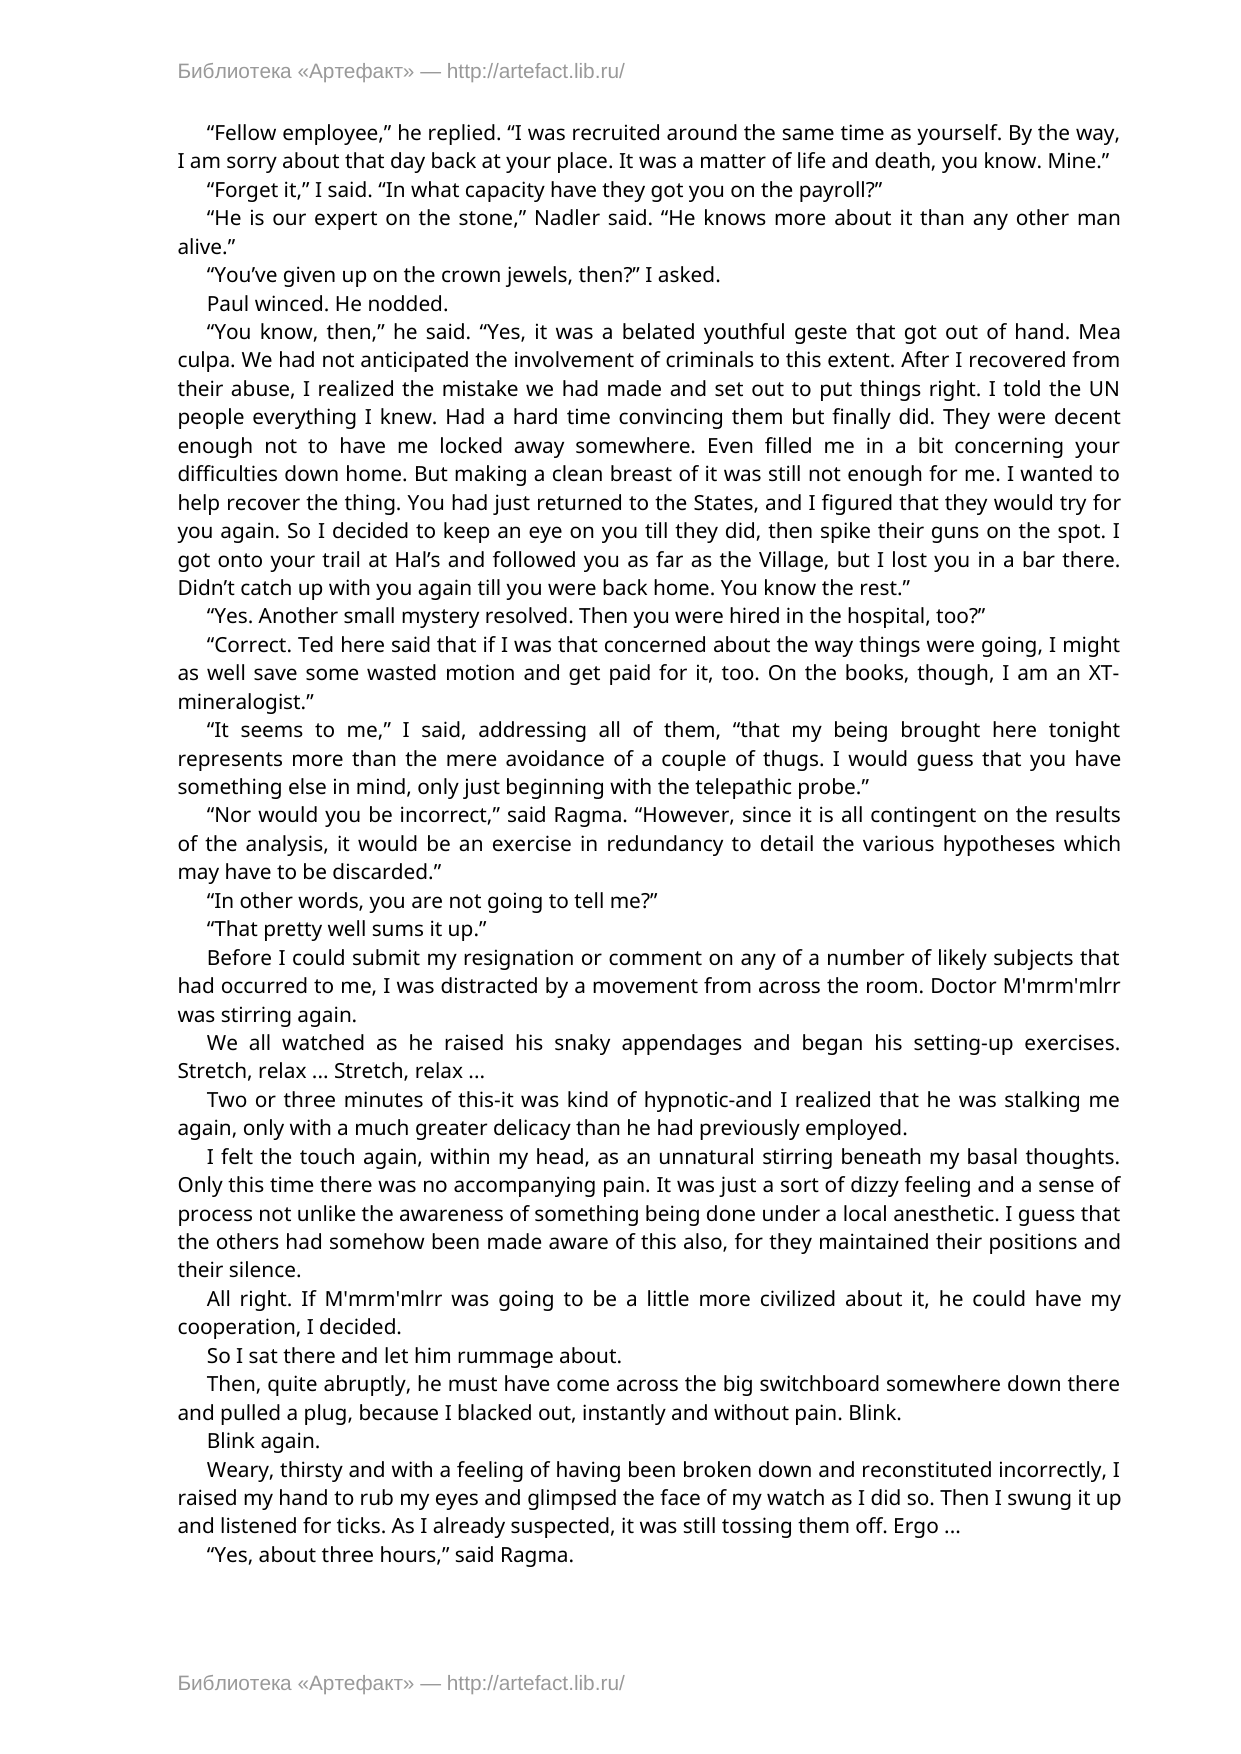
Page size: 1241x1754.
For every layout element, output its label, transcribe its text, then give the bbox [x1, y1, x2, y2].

text So I sat there and let him rummage about. [177, 1341, 1122, 1369]
text “It seems to me,” I said, addressing all of them, “that my being brought here tonight represents more than the mere avoidance of a couple of thugs. I would guess that you have something else in mind, only just beginning with the telepathic probe.” [177, 715, 1122, 801]
text “Fellow employee,” he replied. “I was recruited around the same time as yourself. By the way, I am sorry about that day back at your place. It was a matter of life and death, you know. Mine.” [177, 118, 1122, 175]
text “You’ve given up on the crown jewels, then?” I asked. [177, 260, 1122, 289]
text “Correct. Ted here said that if I was that concerned about the way things were going, I might as well save some wasted motion and get paid for it, too. On the books, though, I am an XT-mineralogist.” [177, 630, 1122, 715]
text I felt the touch again, within my head, as an unnatural stirring beneath my basal thoughts. Only this time there was no accompanying pain. It was just a sort of dizzy feeling and a sense of process not unlike the awareness of something being done under a local anesthetic. I guess that the others had somehow been made aware of this also, for they maintained their positions and their silence. [177, 1142, 1122, 1284]
text Before I could submit my resignation or comment on any of a number of likely subjects that had occurred to me, I was distracted by a movement from across the room. Doctor M'mrm'mlrr was stirring again. [177, 943, 1122, 1028]
text “Yes. Another small mystery resolved. Then you were hired in the hospital, too?” [177, 602, 1122, 630]
text All right. If M'mrm'mlrr was going to be a little more civilized about it, he could have my cooperation, I decided. [177, 1284, 1122, 1341]
text “He is our expert on the stone,” Nadler said. “He knows more about it than any other man alive.” [177, 203, 1122, 260]
text “You know, then,” he said. “Yes, it was a belated youthful geste that got out of hand. Mea culpa. We had not anticipated the involvement of criminals to this extent. After I recovered from their abuse, I realized the mistake we had made and set out to put things right. I told the UN people everything I knew. Had a hard time convincing them but finally did. They were decent enough not to have me locked away somewhere. Even filled me in a bit concerning your difficulties down home. But making a clean breast of it was still not enough for me. I wanted to help recover the thing. You had just returned to the States, and I figured that they would try for you again. So I decided to keep an eye on you till they did, then spike their guns on the spot. I got onto your trail at Hal’s and followed you as far as the Village, but I lost you in a bar there. Didn’t catch up with you again till you were back home. You know the rest.” [177, 317, 1122, 602]
text We all watched as he raised his snaky appendages and began his setting-up exercises. Stretch, relax ... Stretch, relax ... [177, 1028, 1122, 1085]
text Weary, thirsty and with a feeling of having been broken down and reconstituted incorrectly, I raised my hand to rub my eyes and glimpsed the face of my watch as I did so. Then I swung it up and listened for ticks. As I already suspected, it was still tossing them off. Ergo ... [177, 1455, 1122, 1540]
text “Nor would you be incorrect,” said Ragma. “However, since it is all contingent on the results of the analysis, it would be an exercise in redundancy to detail the various hypotheses which may have to be discarded.” [177, 801, 1122, 886]
text “Forget it,” I said. “In what capacity have they got you on the payroll?” [177, 175, 1122, 203]
text Paul winced. He nodded. [177, 289, 1122, 317]
text “In other words, you are not going to tell me?” [177, 886, 1122, 914]
text Blink again. [177, 1426, 1122, 1455]
text “Yes, about three hours,” said Ragma. [177, 1540, 1122, 1568]
text Two or three minutes of this-it was kind of hypnotic-and I realized that he was stalking me again, only with a much greater delicacy than he had previously employed. [177, 1085, 1122, 1142]
text “That pretty well sums it up.” [177, 914, 1122, 943]
text Then, quite abruptly, he must have come across the big switchboard somewhere down there and pulled a plug, because I blacked out, instantly and without pain. Blink. [177, 1369, 1122, 1426]
